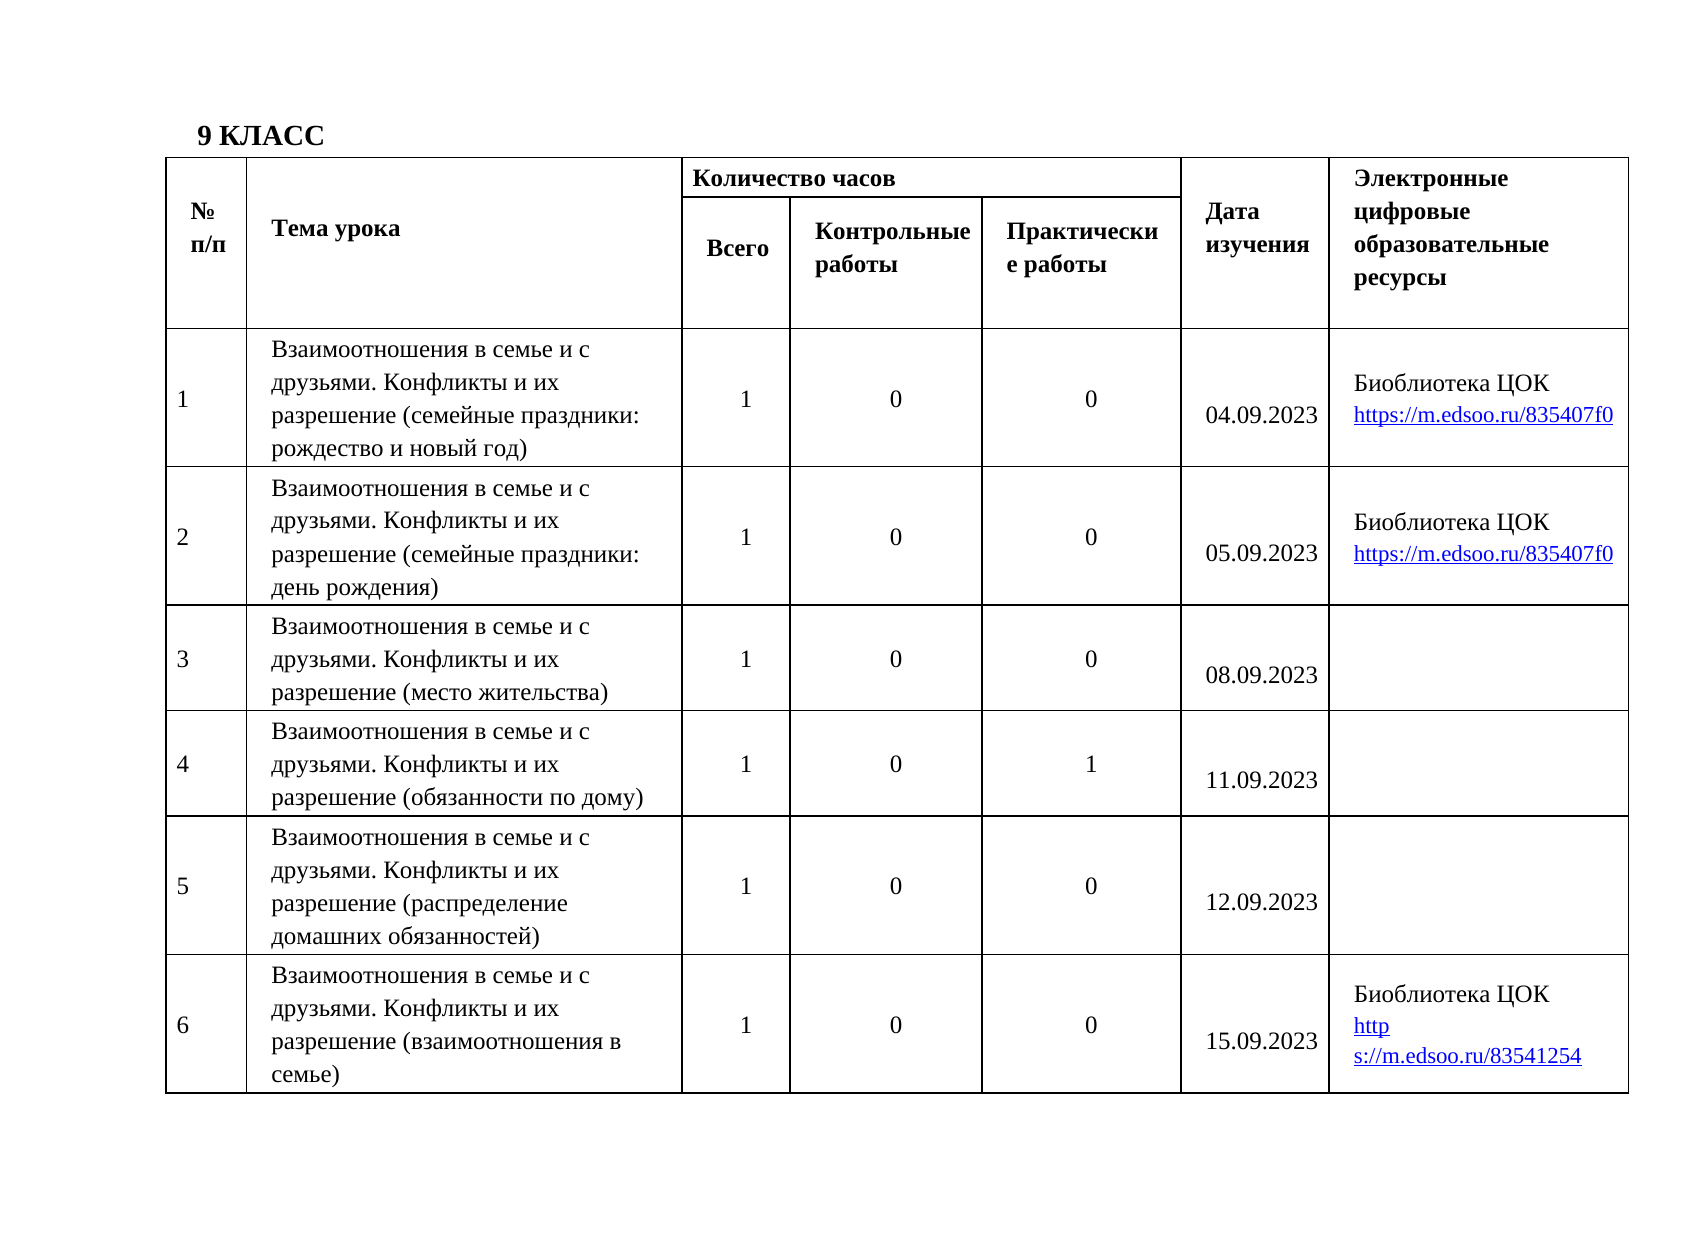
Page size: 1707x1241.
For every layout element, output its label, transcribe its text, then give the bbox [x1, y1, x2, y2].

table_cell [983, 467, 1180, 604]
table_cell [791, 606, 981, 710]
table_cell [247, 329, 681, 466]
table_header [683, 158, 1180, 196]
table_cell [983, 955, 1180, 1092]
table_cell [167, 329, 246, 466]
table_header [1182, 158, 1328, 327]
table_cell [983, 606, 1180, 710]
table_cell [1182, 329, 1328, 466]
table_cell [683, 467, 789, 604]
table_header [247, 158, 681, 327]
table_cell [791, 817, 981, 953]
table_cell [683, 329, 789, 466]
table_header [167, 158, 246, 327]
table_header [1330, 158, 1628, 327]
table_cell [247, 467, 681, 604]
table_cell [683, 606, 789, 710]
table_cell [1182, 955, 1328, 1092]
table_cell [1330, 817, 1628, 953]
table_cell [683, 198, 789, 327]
text 9 КЛАСС [190, 118, 1618, 152]
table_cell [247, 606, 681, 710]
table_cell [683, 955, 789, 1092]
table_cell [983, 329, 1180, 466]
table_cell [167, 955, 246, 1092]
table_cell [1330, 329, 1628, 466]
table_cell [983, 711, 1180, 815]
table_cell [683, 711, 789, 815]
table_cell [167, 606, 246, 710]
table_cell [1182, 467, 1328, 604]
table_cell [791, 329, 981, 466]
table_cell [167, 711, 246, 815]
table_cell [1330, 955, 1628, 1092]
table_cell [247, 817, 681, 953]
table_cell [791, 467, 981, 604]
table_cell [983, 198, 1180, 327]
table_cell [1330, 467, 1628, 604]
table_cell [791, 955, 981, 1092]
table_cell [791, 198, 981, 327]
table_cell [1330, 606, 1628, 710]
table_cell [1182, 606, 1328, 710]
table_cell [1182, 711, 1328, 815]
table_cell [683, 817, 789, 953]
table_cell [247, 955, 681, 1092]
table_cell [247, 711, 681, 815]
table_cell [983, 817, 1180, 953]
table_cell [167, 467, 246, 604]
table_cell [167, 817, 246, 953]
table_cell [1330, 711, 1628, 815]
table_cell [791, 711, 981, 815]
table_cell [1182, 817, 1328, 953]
